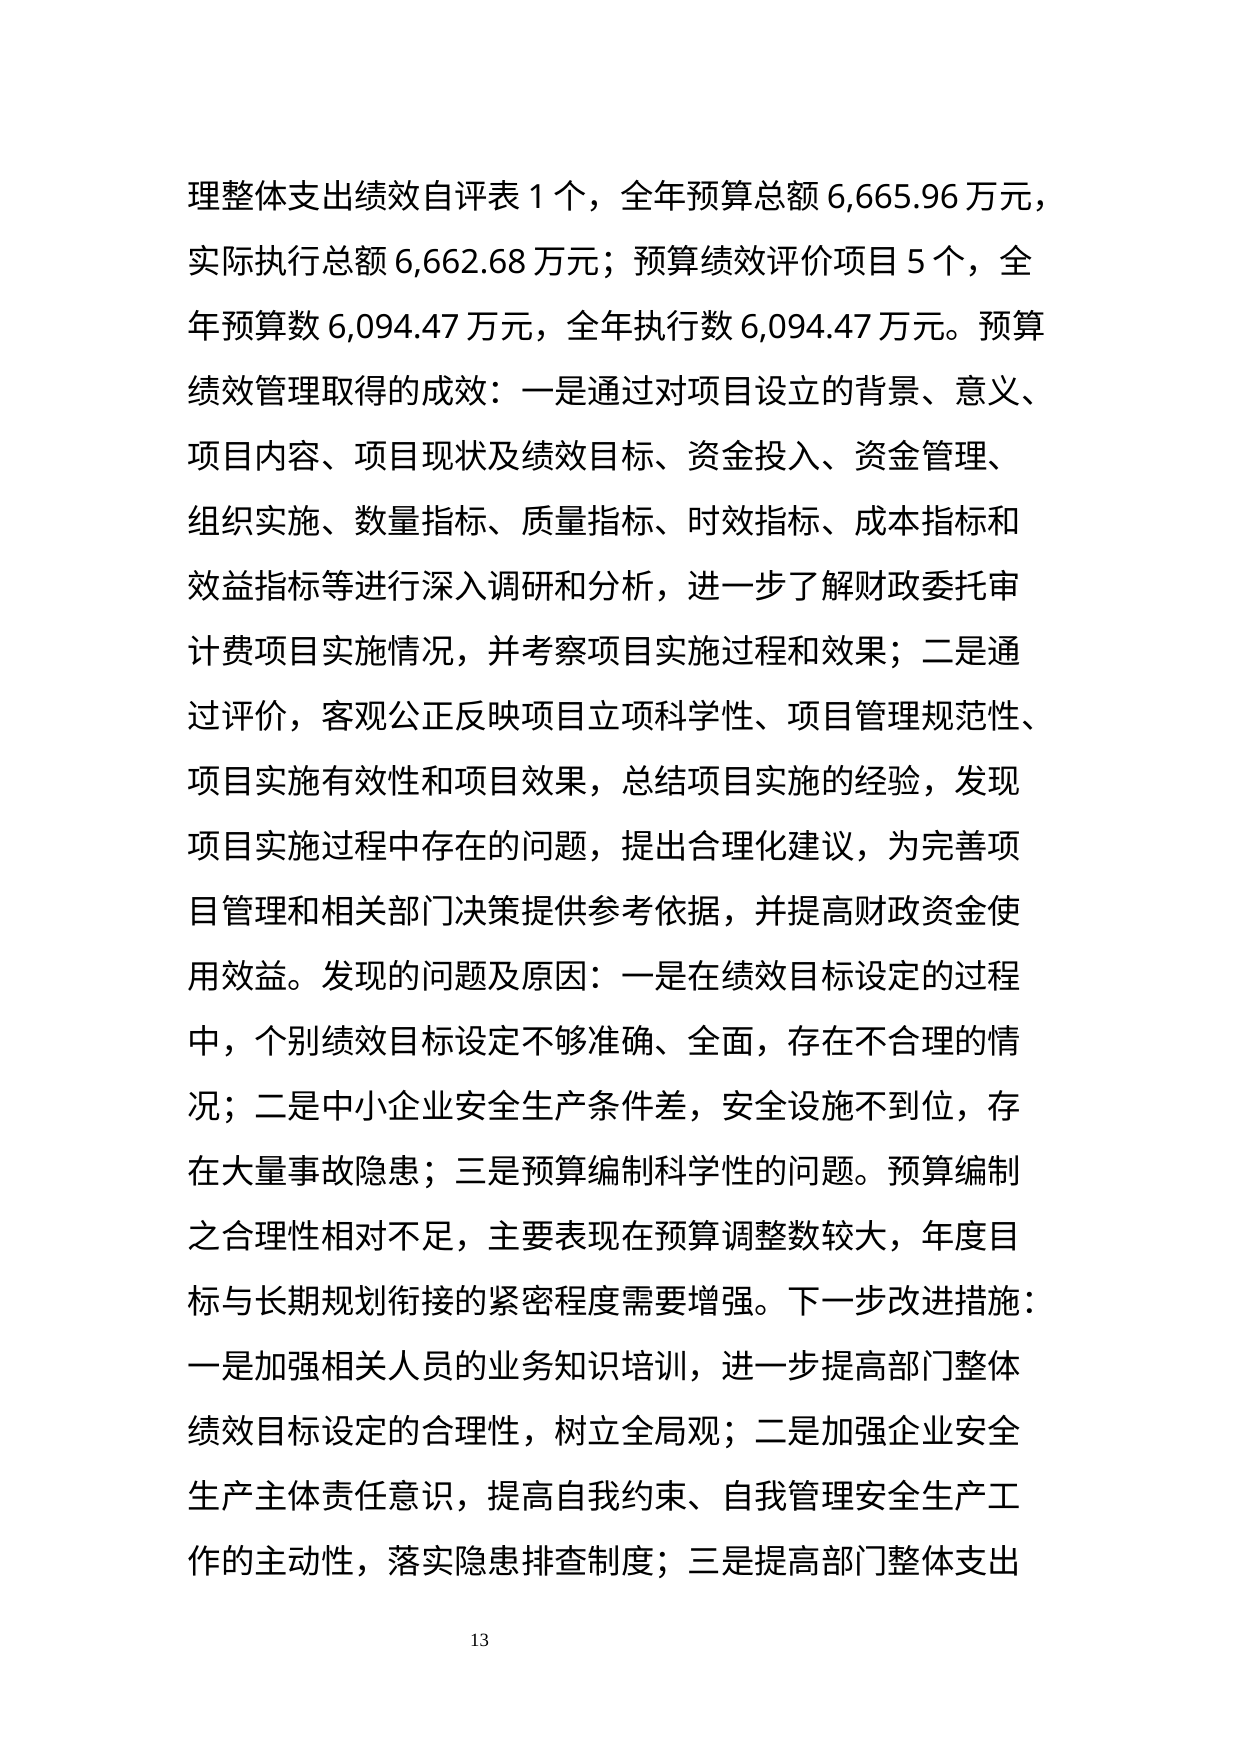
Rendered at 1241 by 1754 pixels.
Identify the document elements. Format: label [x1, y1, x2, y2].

text [187, 162, 1053, 1592]
